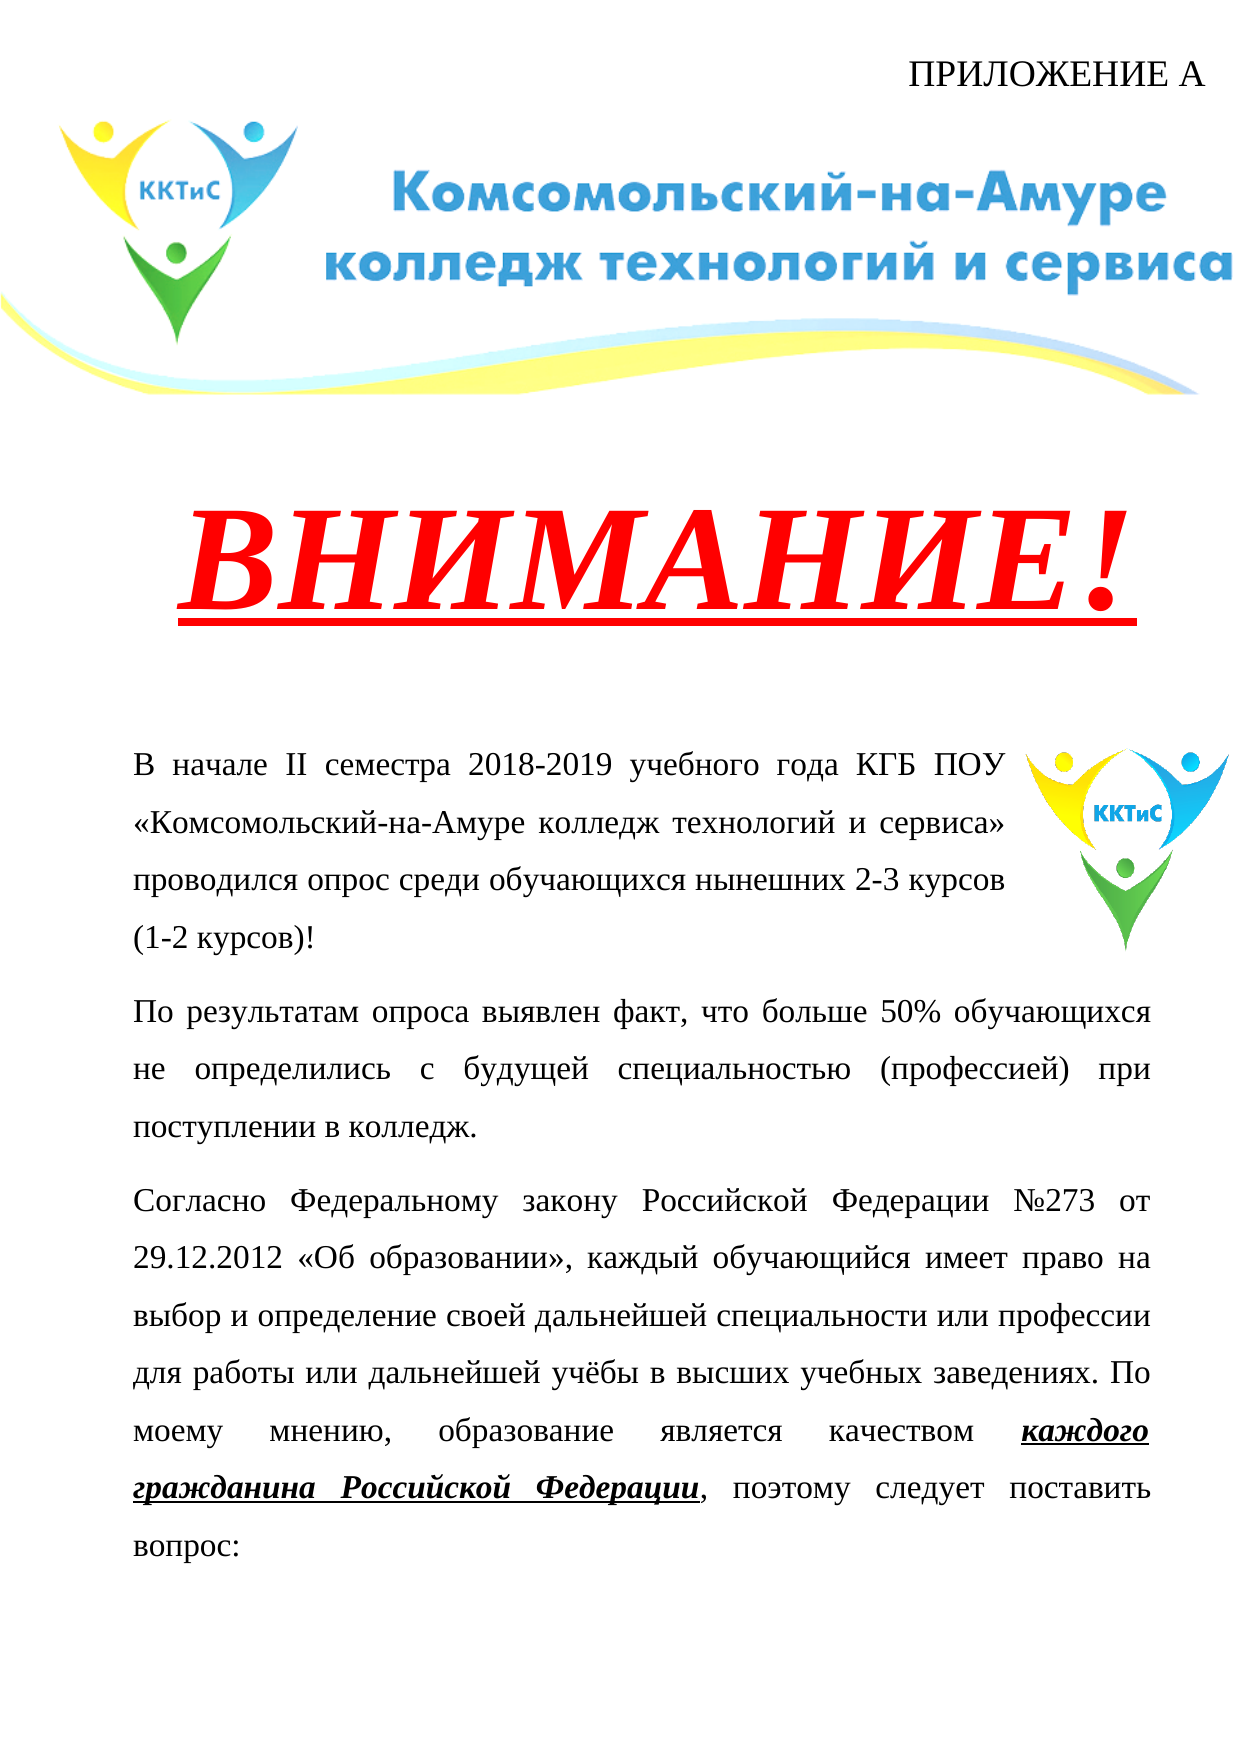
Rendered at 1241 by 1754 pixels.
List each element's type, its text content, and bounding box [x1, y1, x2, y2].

text По результатам опроса выявлен факт, что больше 50% обучающихся не определились с будущей специальностью (профессией) при поступлении в колледж. [133, 991, 1152, 1144]
picture [1025, 748, 1229, 952]
text ВНИМАНИЕ! [177, 469, 1152, 642]
text Согласно Федеральному закону Российской Федерации №273 от 29.12.2012 «Об образовании», каждый обучающийся имеет право на выбор и определение своей дальнейшей специальности или профессии для работы или дальнейшей учёбы в высших учебных заведениях. По моему мнению, образование является качеством каждого гражданина Российской Федерации, поэтому следует поставить вопрос: [133, 1180, 1152, 1564]
picture [0, 118, 1233, 396]
text В начале II семестра 2018-2019 учебного года КГБ ПОУ «Комсомольский-на-Амуре колледж технологий и сервиса» проводился опрос среди обучающихся нынешних 2-3 курсов (1-2 курсов)! [133, 744, 1152, 955]
